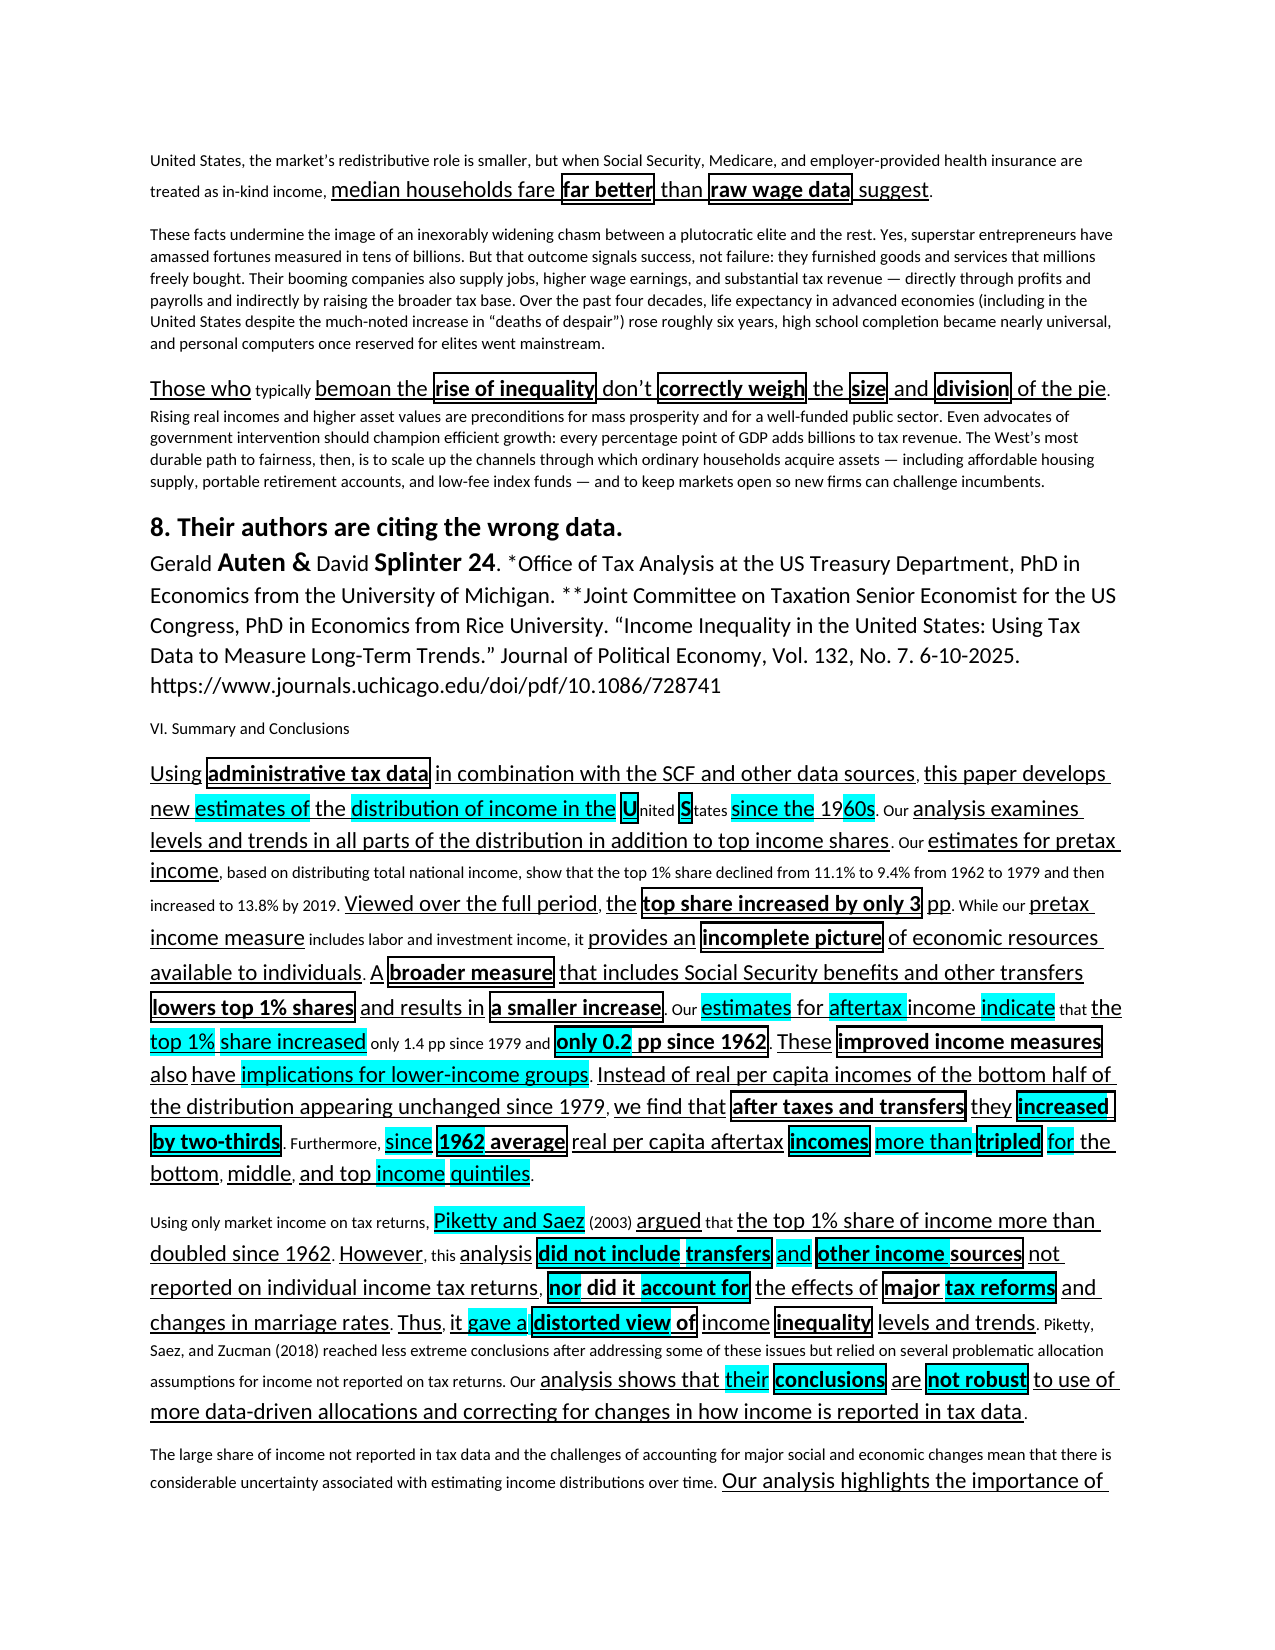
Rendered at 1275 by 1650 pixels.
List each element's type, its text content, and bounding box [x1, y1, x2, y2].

subtitle 8. Their authors are citing the wrong data. [150, 510, 1125, 543]
text Using administrative tax data in combination with the SCF and other data sources, this paper develops new estimates of the distribution of income in the United States since the 1960s. Our analysis examines levels and trends in all parts of the distribution in addition to top income shares. Our estimates for pretax income, based on distributing total national income, show that the top 1% share declined from 11.1% to 9.4% from 1962 to 1979 and then increased to 13.8% by 2019. Viewed over the full period, the top share increased by only 3 pp. While our pretax income measure includes labor and investment income, it provides an incomplete picture of economic resources available to individuals. A broader measure that includes Social Security benefits and other transfers lowers top 1% shares and results in a smaller increase. Our estimates for aftertax income indicate that the top 1% share increased only 1.4 pp since 1979 and only 0.2 pp since 1962. These improved income measures also have implications for lower-income groups. Instead of real per capita incomes of the bottom half of the distribution appearing unchanged since 1979, we find that after taxes and transfers they increased by two-thirds. Furthermore, since 1962 average real per capita aftertax incomes more than tripled for the bottom, middle, and top income quintiles. [150, 757, 1125, 1187]
text Gerald Auten & David Splinter 24. *Office of Tax Analysis at the US Treasury Department, PhD in Economics from the University of Michigan. **Joint Committee on Taxation Senior Economist for the US Congress, PhD in Economics from Rice University. “Income Inequality in the United States: Using Tax Data to Measure Long-Term Trends.” Journal of Political Economy, Vol. 132, No. 7. 6-10-2025. https://www.journals.uchicago.edu/doi/pdf/10.1086/728741 [150, 546, 1125, 699]
text Those who typically bemoan the rise of inequality don’t correctly weigh the size and division of the pie. Rising real incomes and higher asset values are preconditions for mass prosperity and for a well-funded public sector. Even advocates of government intervention should champion efficient growth: every percentage point of GDP adds billions to tax revenue. The West’s most durable path to fairness, then, is to scale up the channels through which ordinary households acquire assets — including affordable housing supply, portable retirement accounts, and low-fee index funds — and to keep markets open so new firms can challenge incumbents. [150, 372, 1125, 492]
text VI. Summary and Conclusions [150, 718, 1125, 739]
text Using only market income on tax returns, Piketty and Saez (2003) argued that the top 1% share of income more than doubled since 1962. However, this analysis did not include transfers and other income sources not reported on individual income tax returns, nor did it account for the effects of major tax reforms and changes in marriage rates. Thus, it gave a distorted view of income inequality levels and trends. Piketty, Saez, and Zucman (2018) reached less extreme conclusions after addressing some of these issues but relied on several problematic allocation assumptions for income not reported on tax returns. Our analysis shows that their conclusions are not robust to use of more data-driven allocations and correcting for changes in how income is reported in tax data. [150, 1206, 1125, 1425]
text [150, 1444, 1125, 1494]
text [150, 150, 1125, 205]
text These facts undermine the image of an inexorably widening chasm between a plutocratic elite and the rest. Yes, superstar entrepreneurs have amassed fortunes measured in tens of billions. But that outcome signals success, not failure: they furnished goods and services that millions freely bought. Their booming companies also supply jobs, higher wage earnings, and substantial tax revenue — directly through profits and payrolls and indirectly by raising the broader tax base. Over the past four decades, life expectancy in advanced economies (including in the United States despite the much-noted increase in “deaths of despair”) rose roughly six years, high school completion became nearly universal, and personal computers once reserved for elites went mainstream. [150, 224, 1125, 354]
